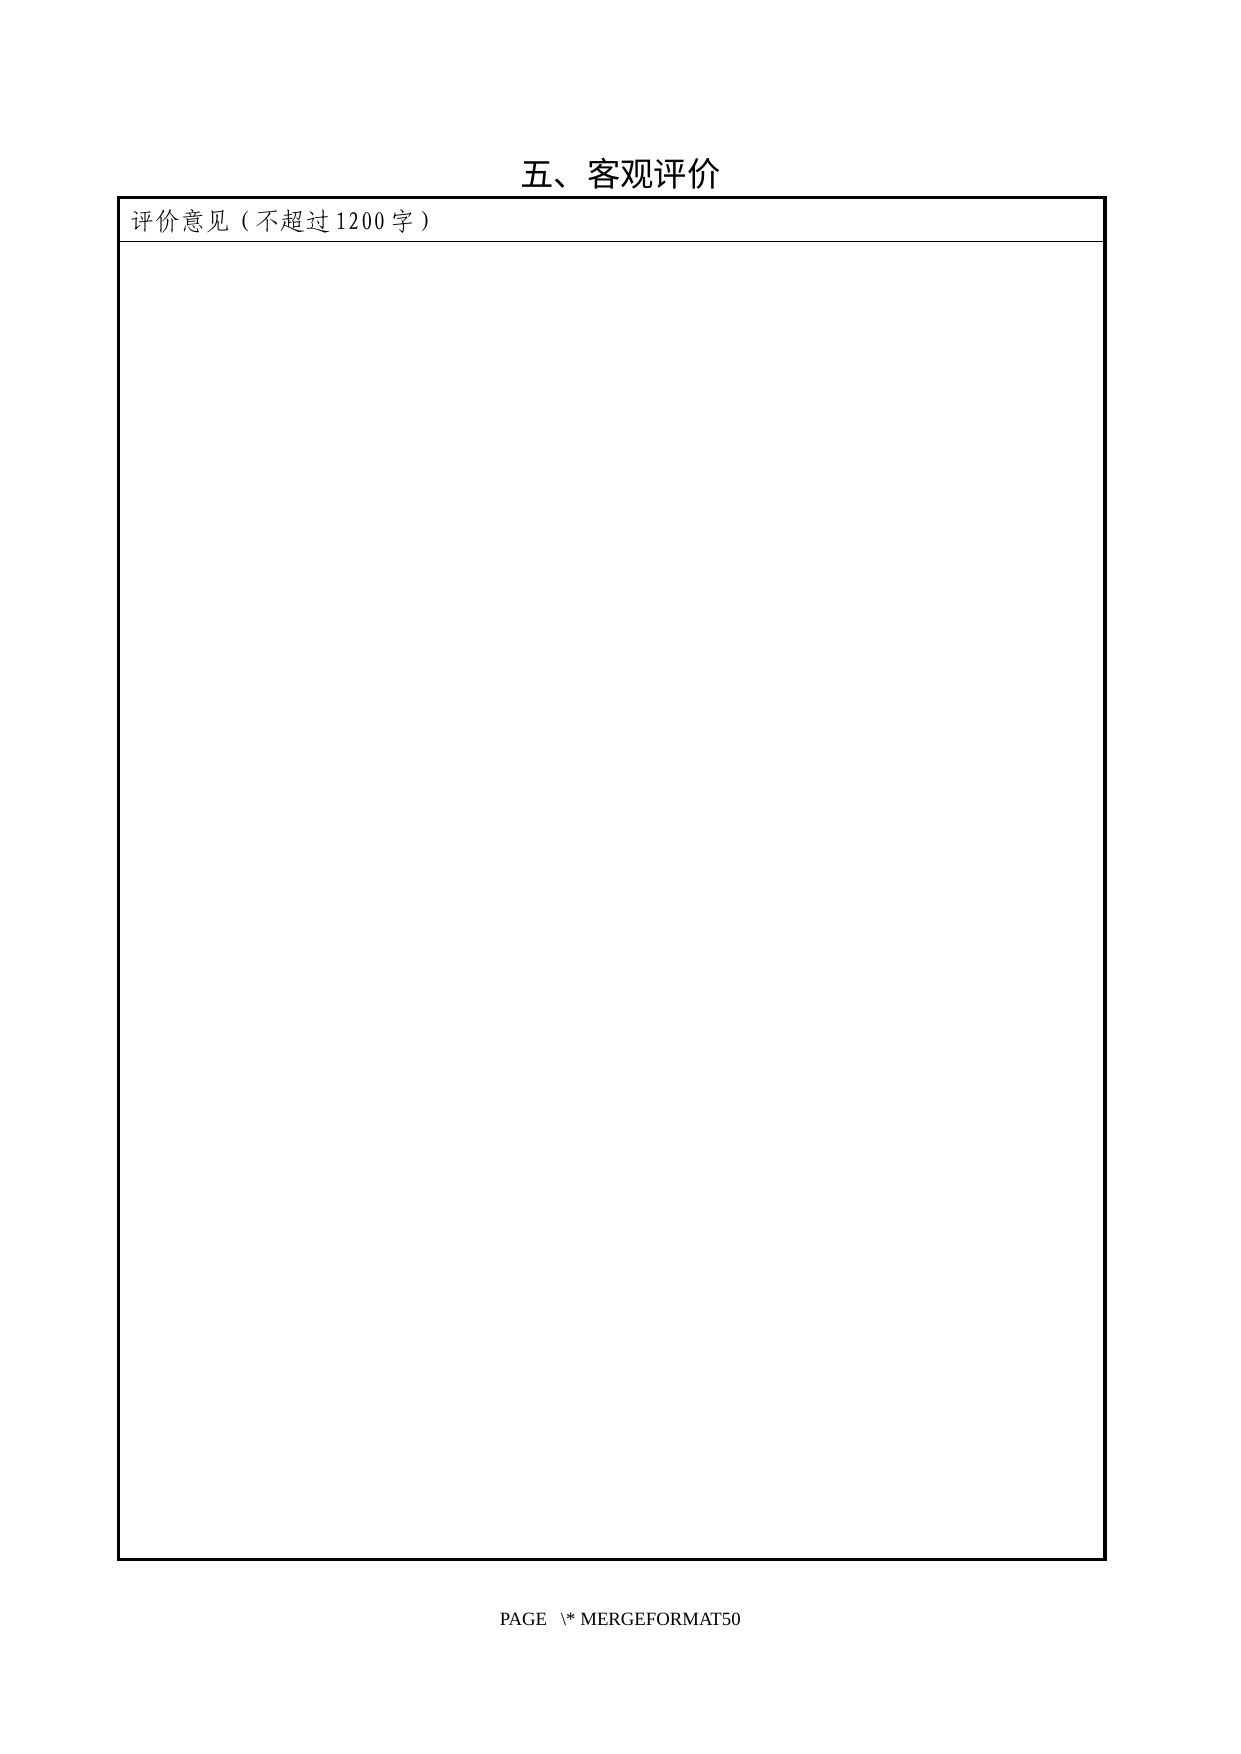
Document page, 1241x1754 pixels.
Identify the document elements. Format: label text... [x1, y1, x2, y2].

text 五、客观评价 [130, 148, 1110, 196]
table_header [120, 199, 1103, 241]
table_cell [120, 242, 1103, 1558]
